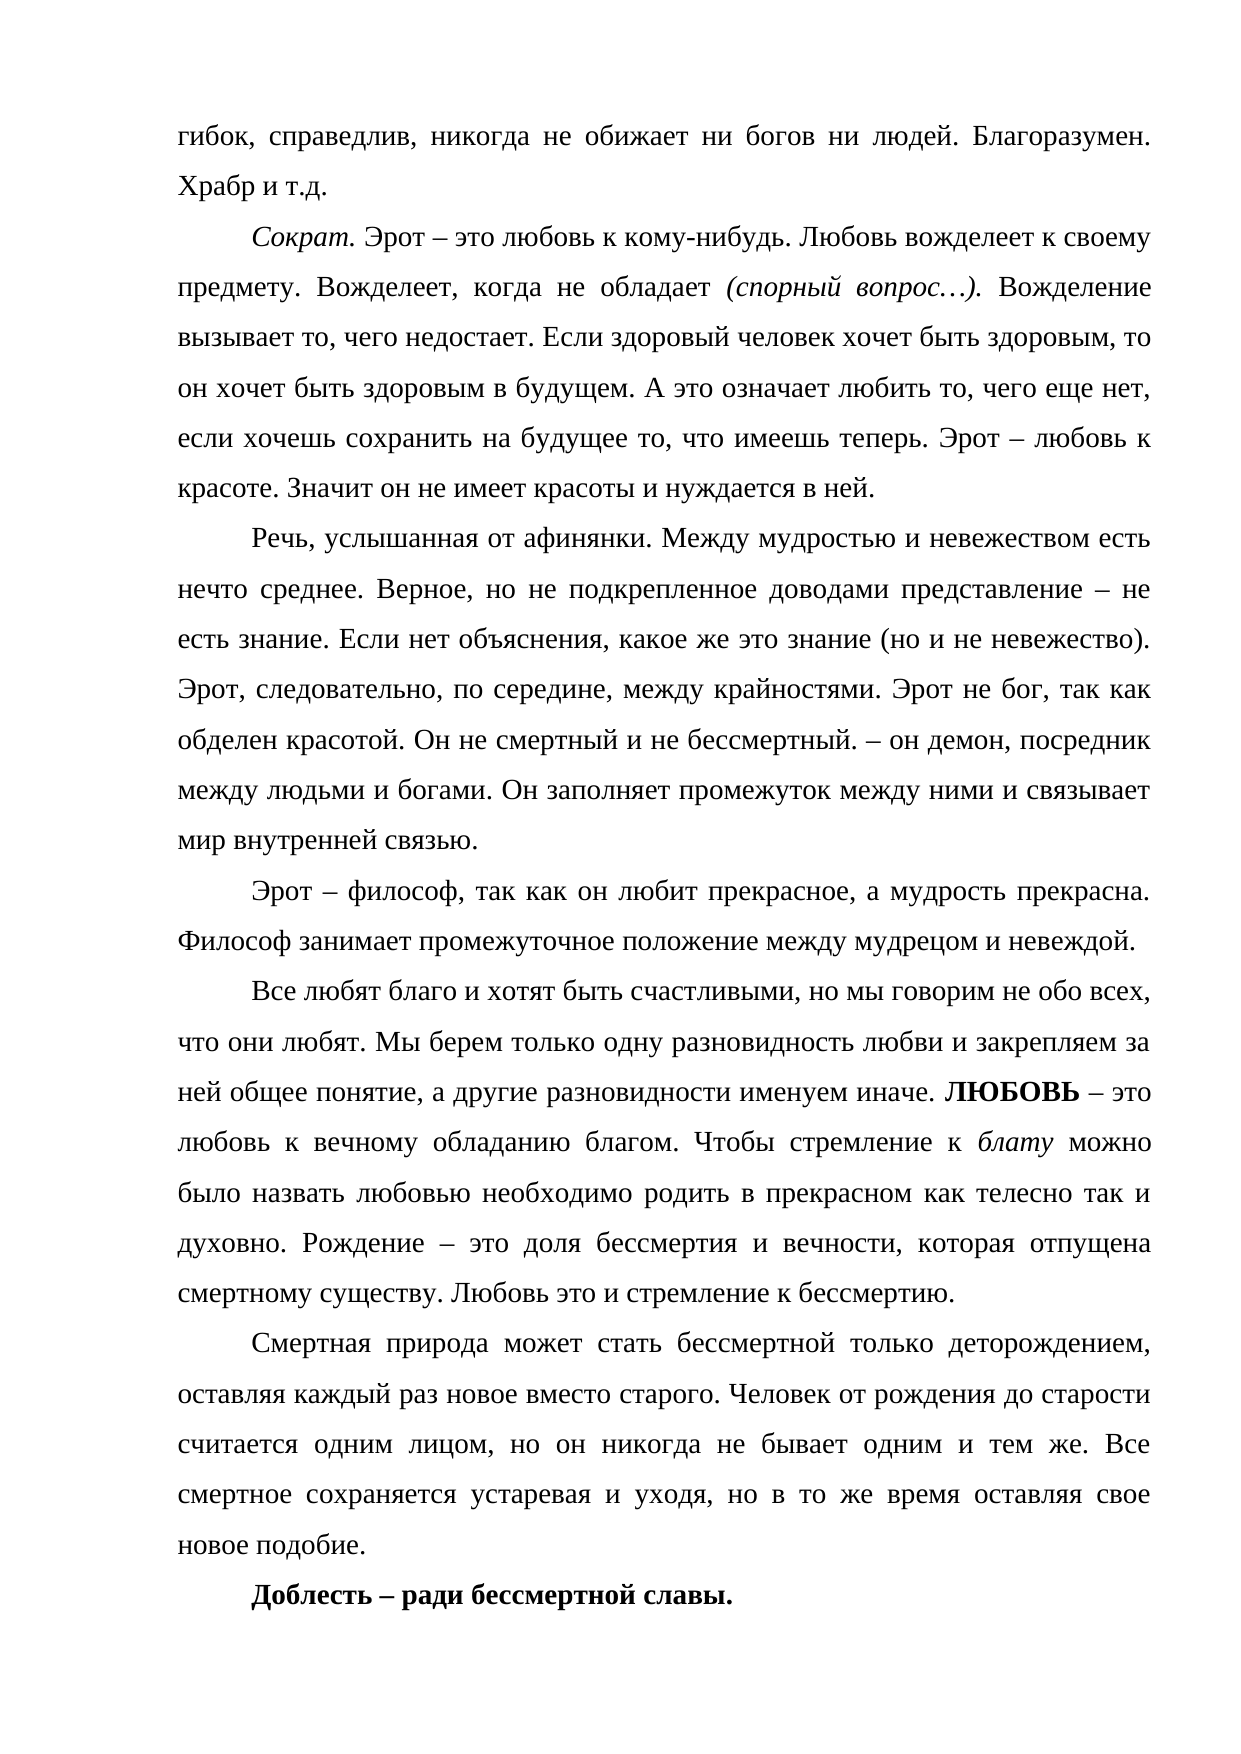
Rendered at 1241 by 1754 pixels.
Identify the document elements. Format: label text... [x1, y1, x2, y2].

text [177, 118, 1152, 202]
text Речь, услышанная от афинянки. Между мудростью и невежеством есть нечто среднее. Верное, но не подкрепленное доводами представление – не есть знание. Если нет объяснения, какое же это знание (но и не невежество). Эрот, следовательно, по середине, между крайностями. Эрот не бог, так как обделен красотой. Он не смертный и не бессмертный. – он демон, посредник между людьми и богами. Он заполняет промежуток между ними и связывает мир внутренней связью. [177, 521, 1152, 856]
text Сократ. Эрот – это любовь к кому-нибудь. Любовь вожделеет к своему предмету. Вожделеет, когда не обладает (спорный вопрос…). Вожделение вызывает то, чего недостает. Если здоровый человек хочет быть здоровым, то он хочет быть здоровым в будущем. А это означает любить то, чего еще нет, если хочешь сохранить на будущее то, что имеешь теперь. Эрот – любовь к красоте. Значит он не имеет красоты и нуждается в ней. [177, 219, 1152, 504]
text Смертная природа может стать бессмертной только деторождением, оставляя каждый раз новое вместо старого. Человек от рождения до старости считается одним лицом, но он никогда не бывает одним и тем же. Все смертное сохраняется устаревая и уходя, но в то же время оставляя свое новое подобие. [177, 1326, 1152, 1560]
text Эрот – философ, так как он любит прекрасное, а мудрость прекрасна. Философ занимает промежуточное положение между мудрецом и невеждой. [177, 873, 1152, 957]
text Доблесть – ради бессмертной славы. [177, 1577, 1152, 1611]
text Все любят благо и хотят быть счастливыми, но мы говорим не обо всех, что они любят. Мы берем только одну разновидность любви и закрепляем за ней общее понятие, а другие разновидности именуем иначе. ЛЮБОВЬ – это любовь к вечному обладанию благом. Чтобы стремление к блату можно было назвать любовью необходимо родить в прекрасном как телесно так и духовно. Рождение – это доля бессмертия и вечности, которая отпущена смертному существу. Любовь это и стремление к бессмертию. [177, 973, 1152, 1309]
